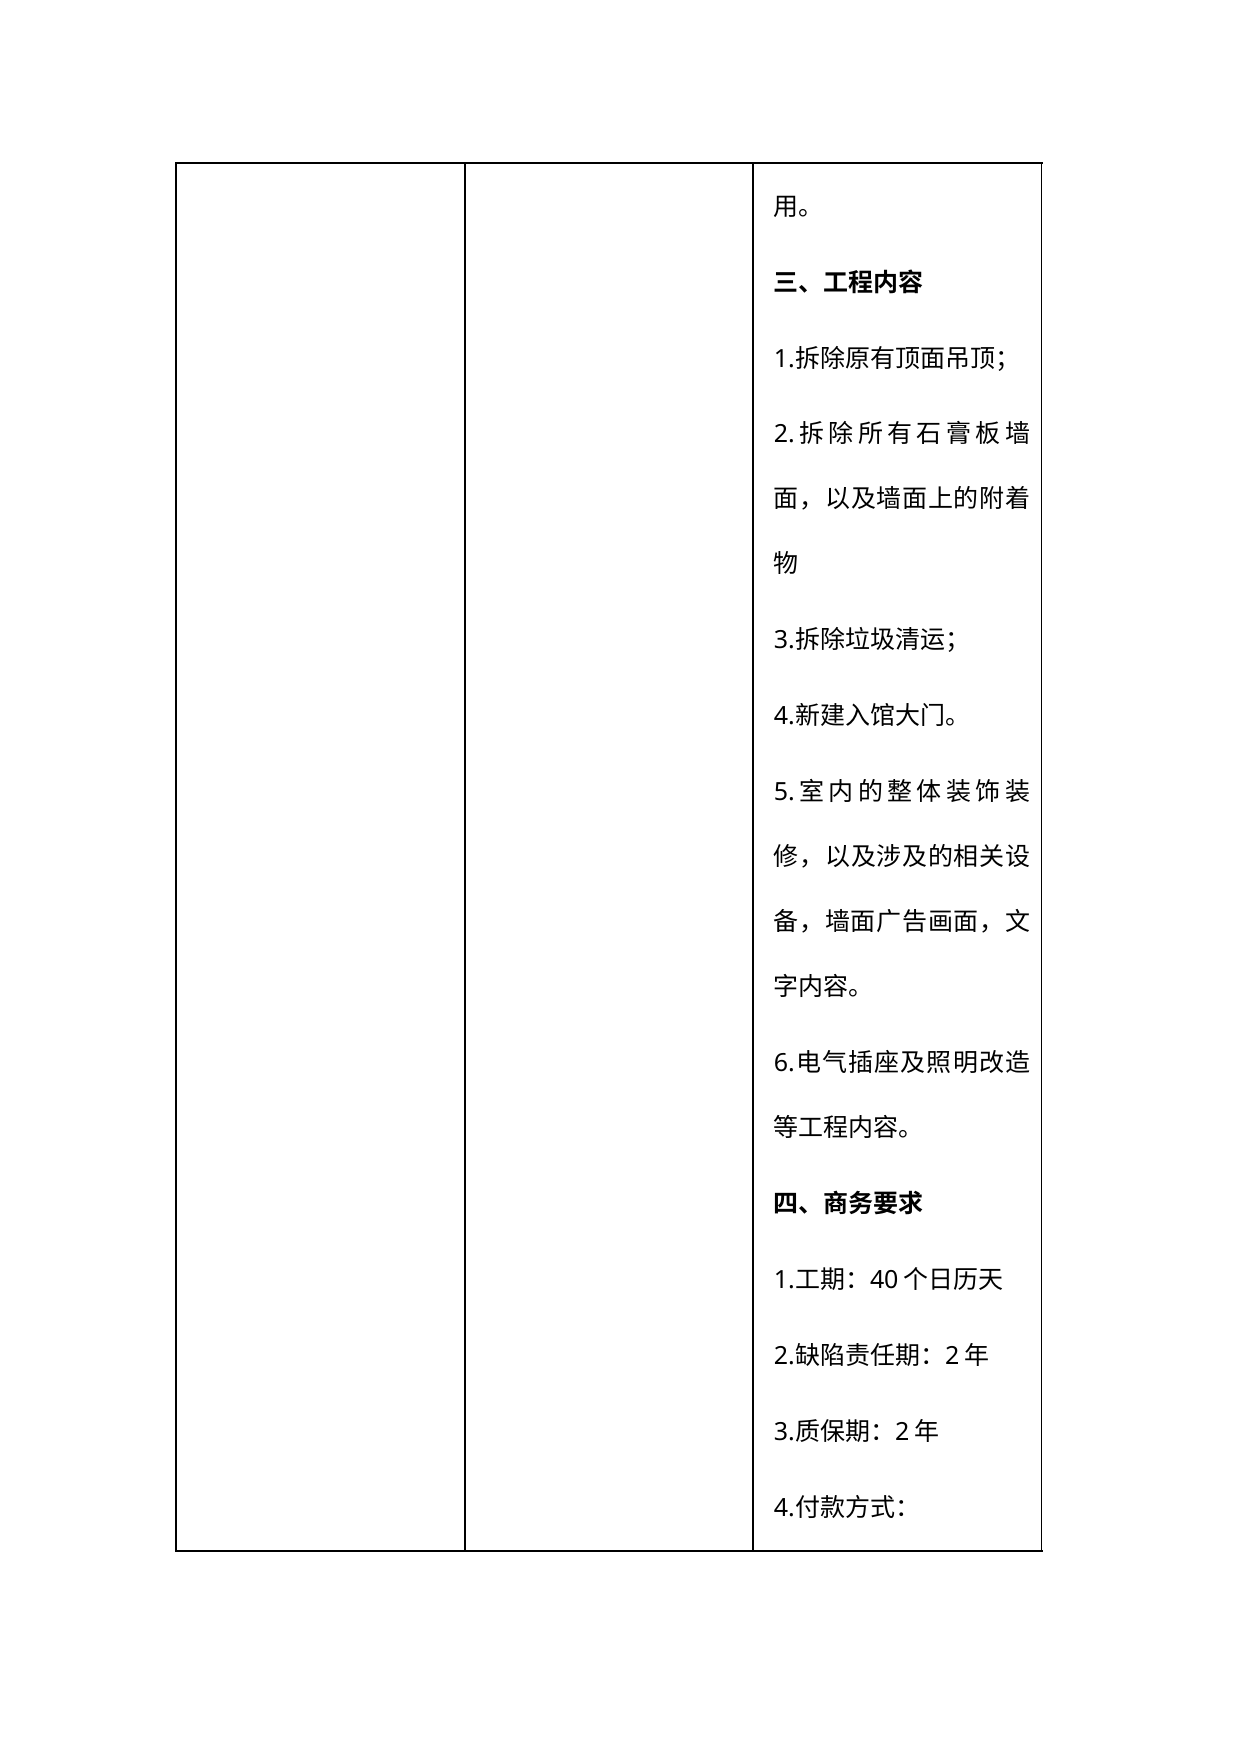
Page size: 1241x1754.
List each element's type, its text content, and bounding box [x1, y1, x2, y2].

table_cell [177, 164, 464, 1550]
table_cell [754, 164, 1041, 1550]
table_cell 1 [466, 164, 752, 1550]
